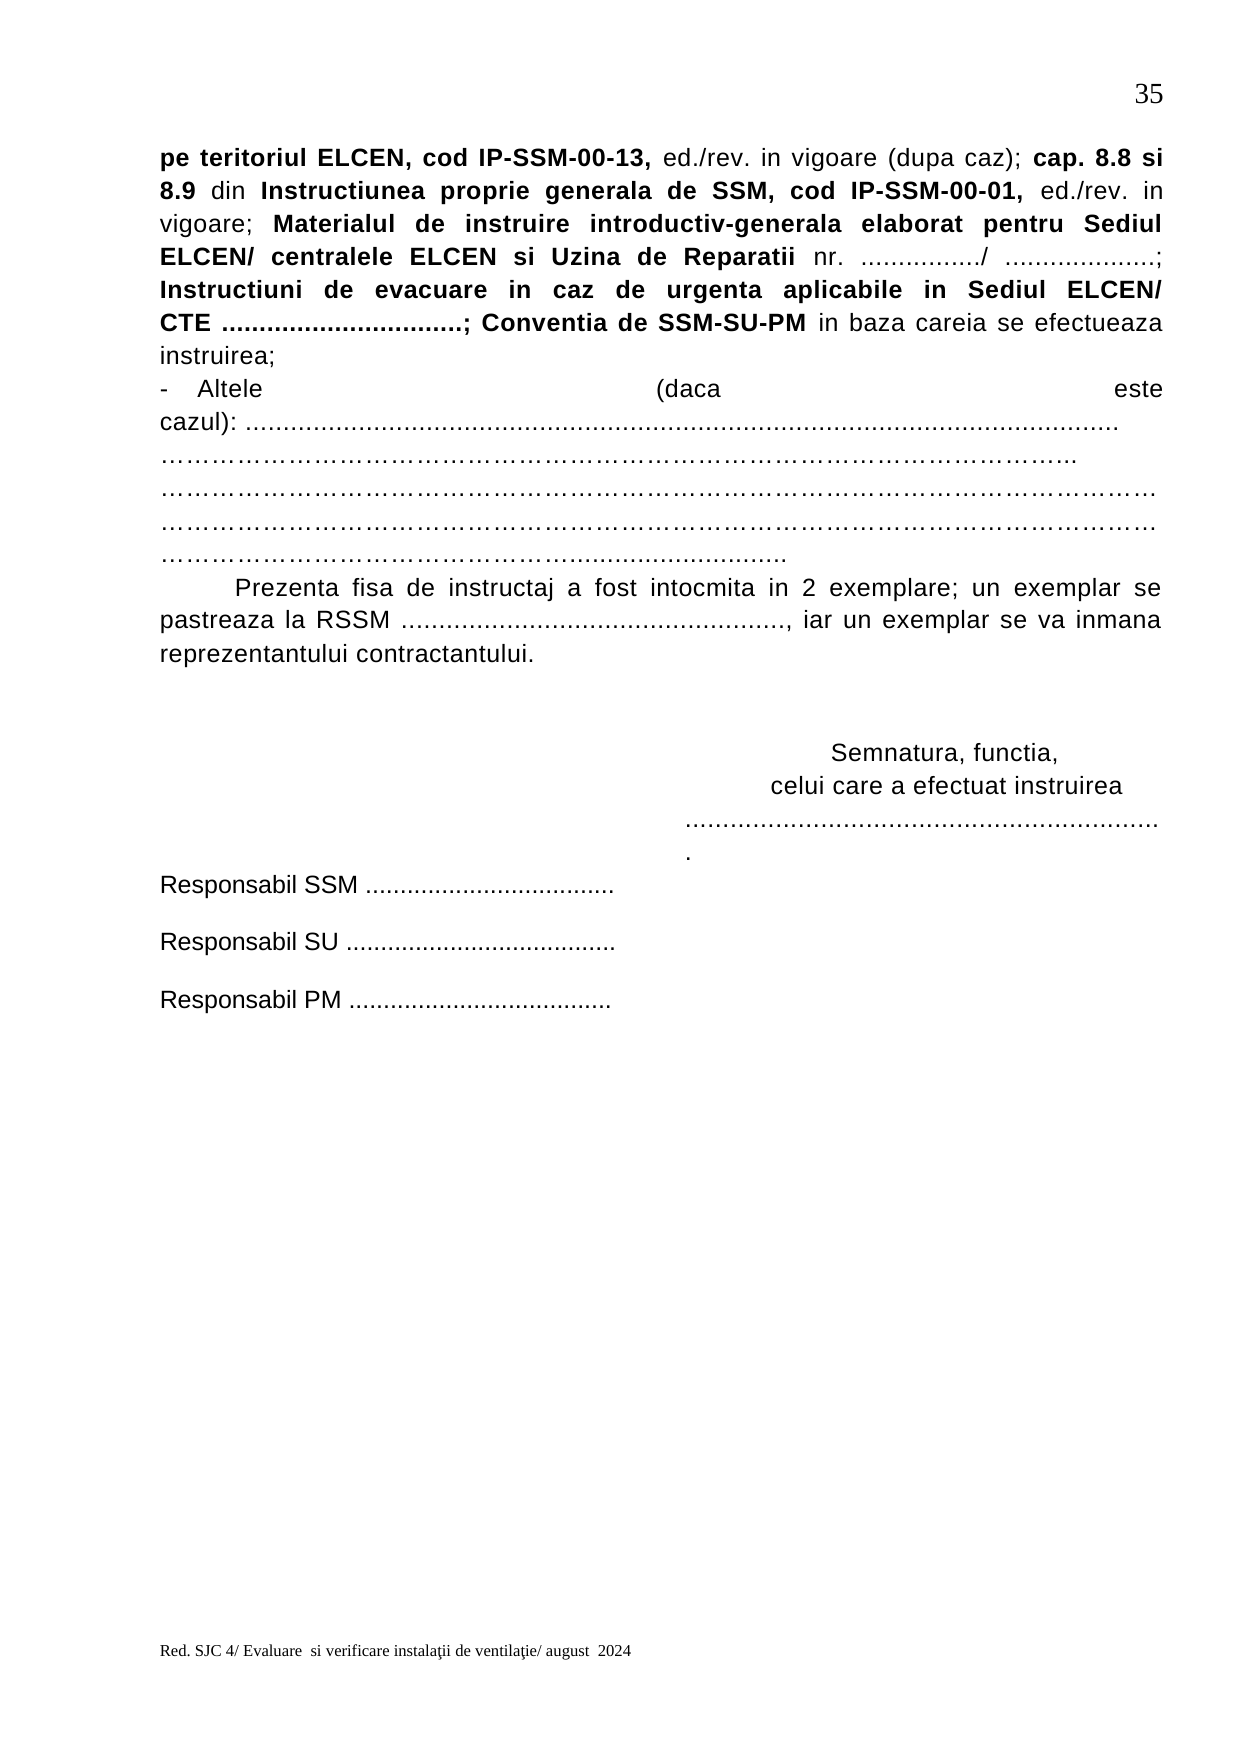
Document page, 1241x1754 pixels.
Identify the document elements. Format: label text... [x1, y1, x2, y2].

text Responsabil SSM .................................... [159, 870, 1163, 898]
text Responsabil PM ...................................... [159, 985, 1163, 1013]
text Responsabil SU ....................................... [159, 927, 1163, 956]
text ……………………………………………………………………………………………...…………………………………………………………………………………………………………………………………………………………………………………………………………………………………………………………............................. [159, 440, 1163, 568]
text Prezenta fisa de instructaj a fost intocmita in 2 exemplare; un exemplar se pastreaza la RSSM ..................................................., iar un exemplar se va inmana reprezentantului contractantului. [159, 572, 1163, 667]
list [159, 143, 1163, 370]
text celui care a efectuat instruirea [159, 771, 1163, 799]
list Altele (daca este cazul): .................................................................................................................... [159, 374, 1163, 436]
text Semnatura, functia, [159, 738, 1163, 766]
text ................................................................ [684, 804, 1163, 865]
